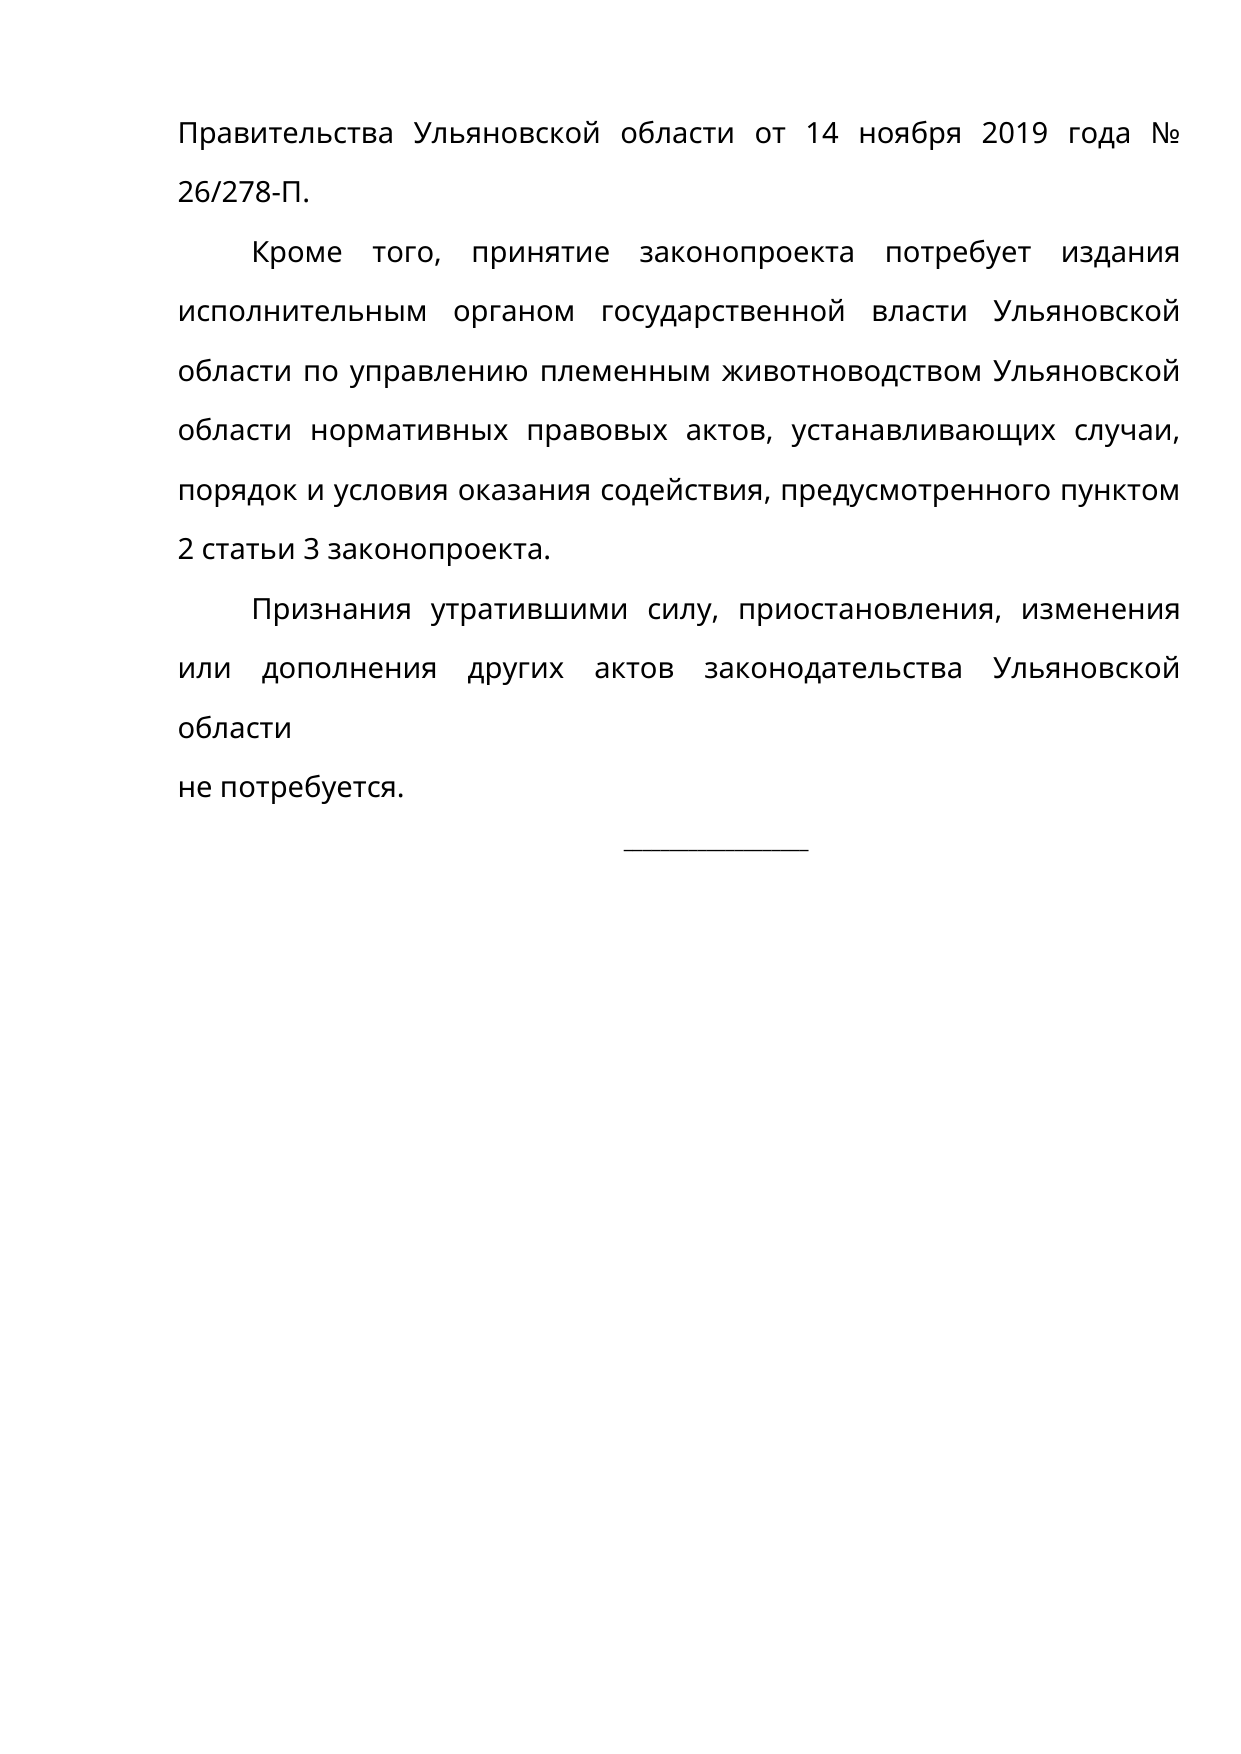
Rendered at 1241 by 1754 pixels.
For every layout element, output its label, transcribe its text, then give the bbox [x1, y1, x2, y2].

text Кроме того, принятие законопроекта потребует издания исполнительным органом государственной власти Ульяновской области по управлению племенным животноводством Ульяновской области нормативных правовых актов, устанавливающих случаи, порядок и условия оказания содействия, предусмотренного пунктом 2 статьи 3 законопроекта. [177, 231, 1181, 568]
text ____________________ [177, 826, 1181, 854]
text Признания утратившими силу, приостановления, изменения или дополнения других актов законодательства Ульяновской области не потребуется. [177, 588, 1181, 806]
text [177, 112, 1181, 211]
